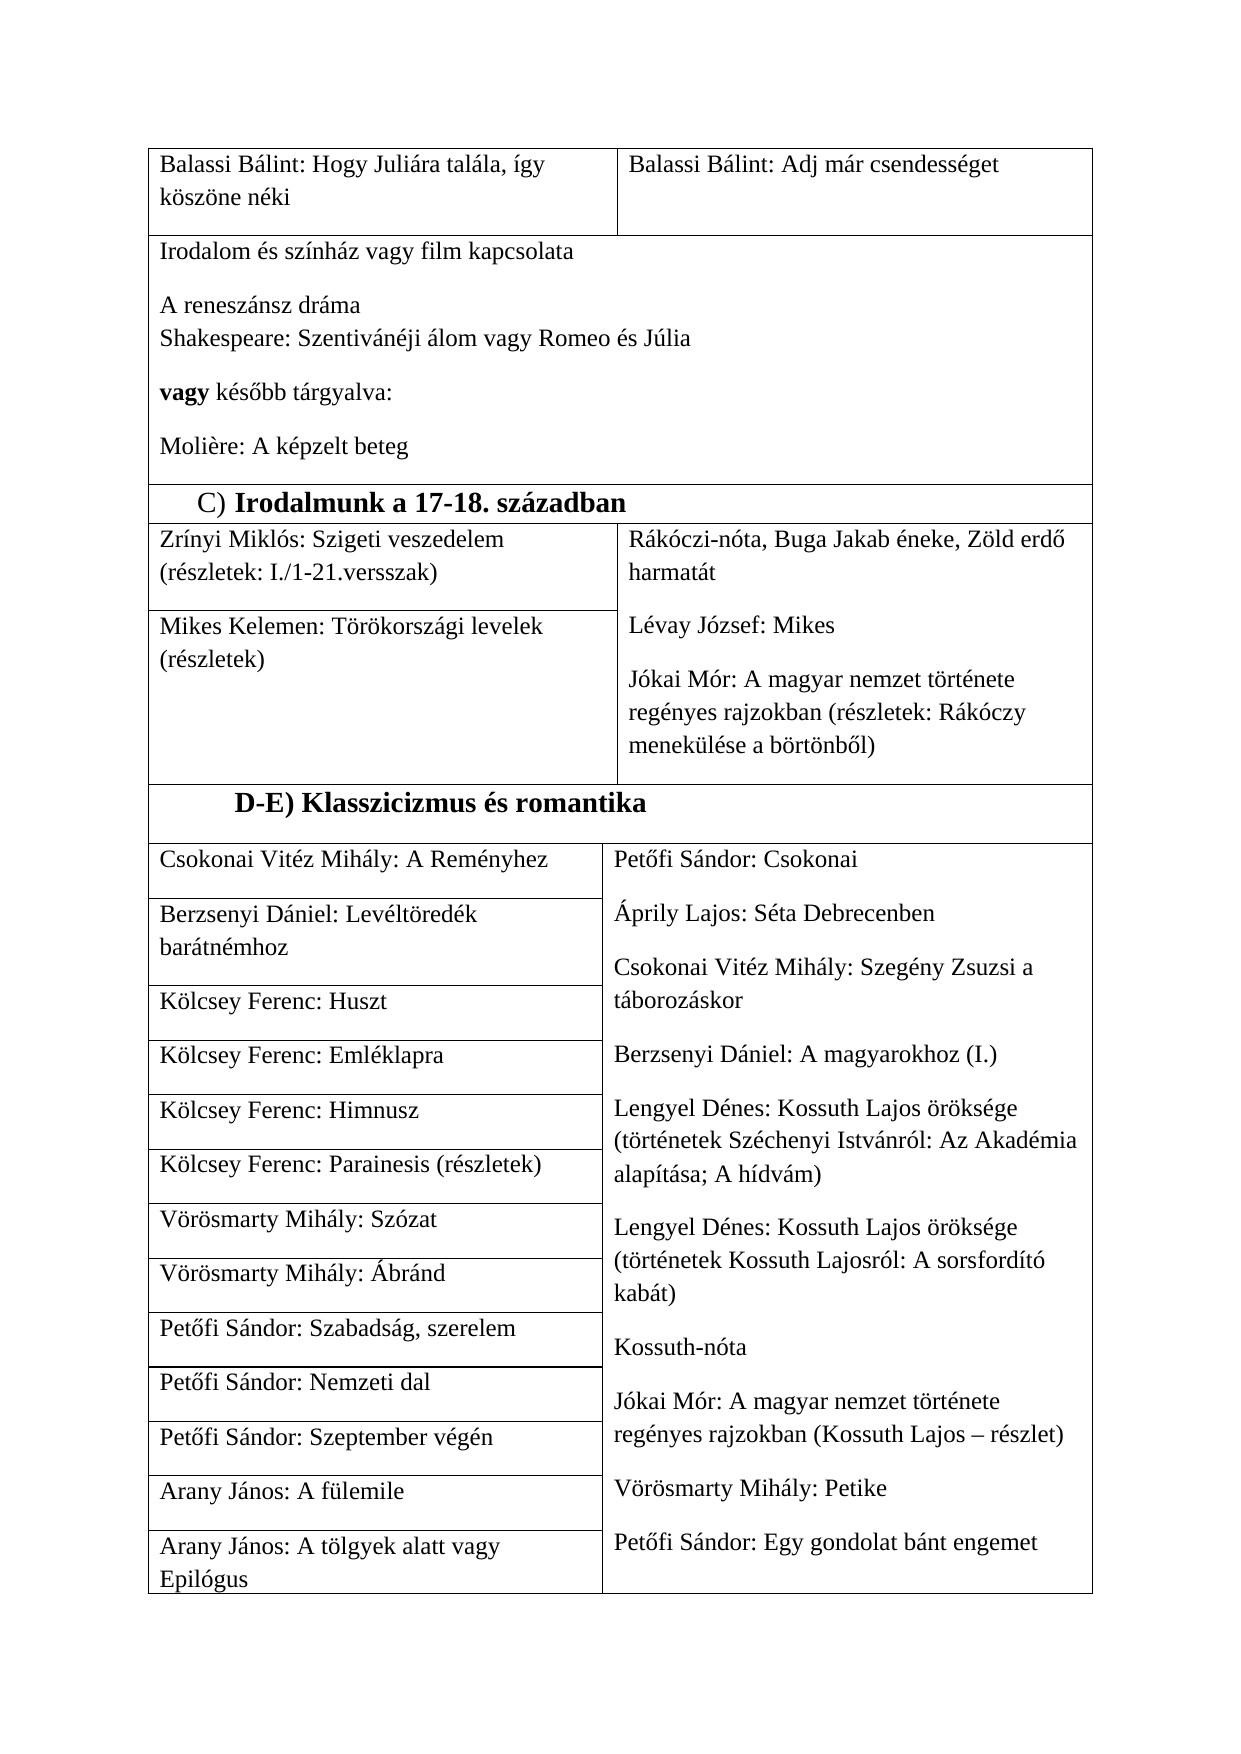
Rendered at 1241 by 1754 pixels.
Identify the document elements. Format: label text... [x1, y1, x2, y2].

table_cell Balassi Bálint: Adj már csendességet [618, 149, 1092, 235]
table_cell Irodalom és színház vagy film kapcsolata A reneszánsz dráma Shakespeare: Szentivánéji álom vagy Romeo és Júlia vagy később tárgyalva: Molière: A képzelt beteg [149, 236, 1092, 484]
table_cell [149, 1531, 602, 1593]
table_cell Irodalmunk a 17-18. században [149, 485, 1092, 523]
table_cell Csokonai Vitéz Mihály: A Reményhez [149, 844, 602, 898]
table_cell Petőfi Sándor: Csokonai Áprily Lajos: Séta Debrecenben Csokonai Vitéz Mihály: Szegény Zsuzsi a táborozáskor Berzsenyi Dániel: A magyarokhoz (I.) Lengyel Dénes: Kossuth Lajos öröksége (történetek Széchenyi Istvánról: Az Akadémia alapítása; A hídvám) Lengyel Dénes: Kossuth Lajos öröksége (történetek Kossuth Lajosról: A sorsfordító kabát) Kossuth-nóta Jókai Mór: A magyar nemzet története regényes rajzokban (Kossuth Lajos – részlet) Vörösmarty Mihály: Petike Petőfi Sándor: Egy gondolat bánt engemet Petőfi Sándor: Reszket a bokor, mert… Petőfi és Arany levelezése – részletek Arany János: V. László Arany János: Szondi két apródja [603, 844, 1092, 1593]
table_cell Petőfi Sándor: Szabadság, szerelem [149, 1313, 602, 1366]
table_cell Vörösmarty Mihály: Ábránd [149, 1259, 602, 1312]
table_cell Kölcsey Ferenc: Emléklapra [149, 1041, 602, 1094]
table_cell Mikes Kelemen: Törökországi levelek (részletek) [149, 611, 617, 784]
table_cell Balassi Bálint: Hogy Juliára talála, így köszöne néki [149, 149, 617, 235]
table_cell Petőfi Sándor: Szeptember végén [149, 1422, 602, 1475]
table_cell Berzsenyi Dániel: Levéltöredék barátnémhoz [149, 899, 602, 985]
table_cell Kölcsey Ferenc: Himnusz [149, 1095, 602, 1148]
table_cell Petőfi Sándor: Nemzeti dal [149, 1368, 602, 1421]
table_cell Vörösmarty Mihály: Szózat [149, 1204, 602, 1257]
table_cell Kölcsey Ferenc: Parainesis (részletek) [149, 1150, 602, 1203]
table_cell Kölcsey Ferenc: Huszt [149, 986, 602, 1039]
table_cell Zrínyi Miklós: Szigeti veszedelem (részletek: I./1-21.versszak) [149, 524, 617, 610]
table_cell Arany János: A fülemile [149, 1476, 602, 1530]
table_cell D-E) Klasszicizmus és romantika [149, 785, 1092, 843]
table_cell Rákóczi-nóta, Buga Jakab éneke, Zöld erdő harmatát Lévay József: Mikes Jókai Mór: A magyar nemzet története regényes rajzokban (részletek: Rákóczy menekülése a börtönből) [618, 524, 1092, 784]
